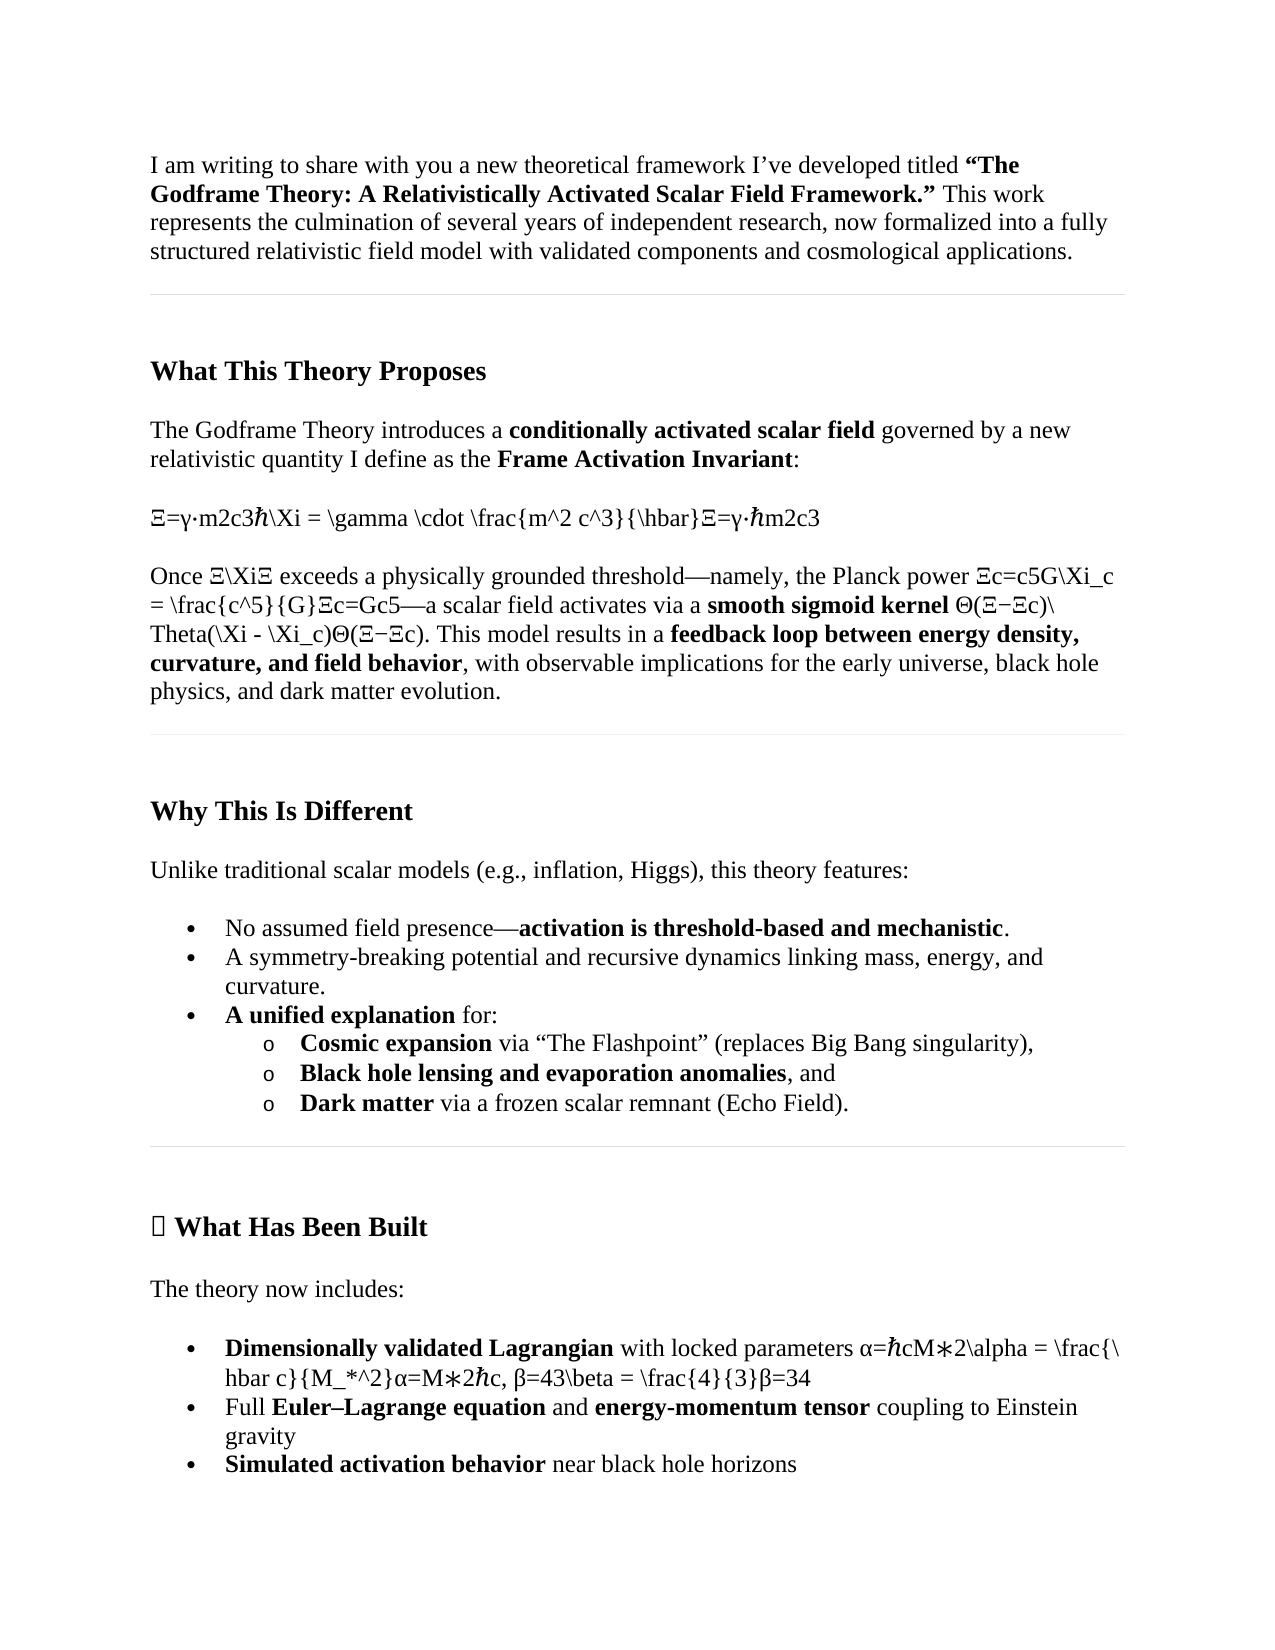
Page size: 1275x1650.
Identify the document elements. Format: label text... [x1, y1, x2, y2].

list Dimensionally validated Lagrangian with locked parameters α=ℏcM∗2\alpha = \frac{\hbar c}{M_*^2}α=M∗2​ℏc​, β=43\beta = \frac{4}{3}β=34​ [187, 1332, 1125, 1392]
list Cosmic expansion via “The Flashpoint” (replaces Big Bang singularity), [262, 1028, 1125, 1058]
list Dark matter via a frozen scalar remnant (Echo Field). [262, 1088, 1125, 1117]
list Simulated activation behavior near black hole horizons [187, 1449, 1125, 1478]
text What This Theory Proposes [150, 354, 1125, 386]
text The theory now includes: [150, 1274, 1125, 1302]
text I am writing to share with you a new theoretical framework I’ve developed titled “The Godframe Theory: A Relativistically Activated Scalar Field Framework.” This work represents the culmination of several years of independent research, now formalized into a fully structured relativistic field model with validated components and cosmological applications. [150, 150, 1125, 265]
list Black hole lensing and evaporation anomalies, and [262, 1058, 1125, 1088]
text 🧪 What Has Been Built [150, 1206, 1125, 1244]
text The Godframe Theory introduces a conditionally activated scalar field governed by a new relativistic quantity I define as the Frame Activation Invariant: [150, 415, 1125, 473]
list A unified explanation for: [187, 1000, 1125, 1028]
text Why This Is Different [150, 794, 1125, 826]
text Once Ξ\XiΞ exceeds a physically grounded threshold—namely, the Planck power Ξc=c5G\Xi_c = \frac{c^5}{G}Ξc​=Gc5​—a scalar field activates via a smooth sigmoid kernel Θ(Ξ−Ξc)\Theta(\Xi - \Xi_c)Θ(Ξ−Ξc​). This model results in a feedback loop between energy density, curvature, and field behavior, with observable implications for the early universe, black hole physics, and dark matter evolution. [150, 561, 1125, 705]
text Unlike traditional scalar models (e.g., inflation, Higgs), this theory features: [150, 856, 1125, 884]
text Ξ=γ⋅m2c3ℏ\Xi = \gamma \cdot \frac{m^2 c^3}{\hbar}Ξ=γ⋅ℏm2c3​ [150, 502, 1125, 532]
list No assumed field presence—activation is threshold-based and mechanistic. [187, 913, 1125, 942]
list Full Euler–Lagrange equation and energy-momentum tensor coupling to Einstein gravity [187, 1392, 1125, 1449]
list A symmetry-breaking potential and recursive dynamics linking mass, energy, and curvature. [187, 942, 1125, 1000]
